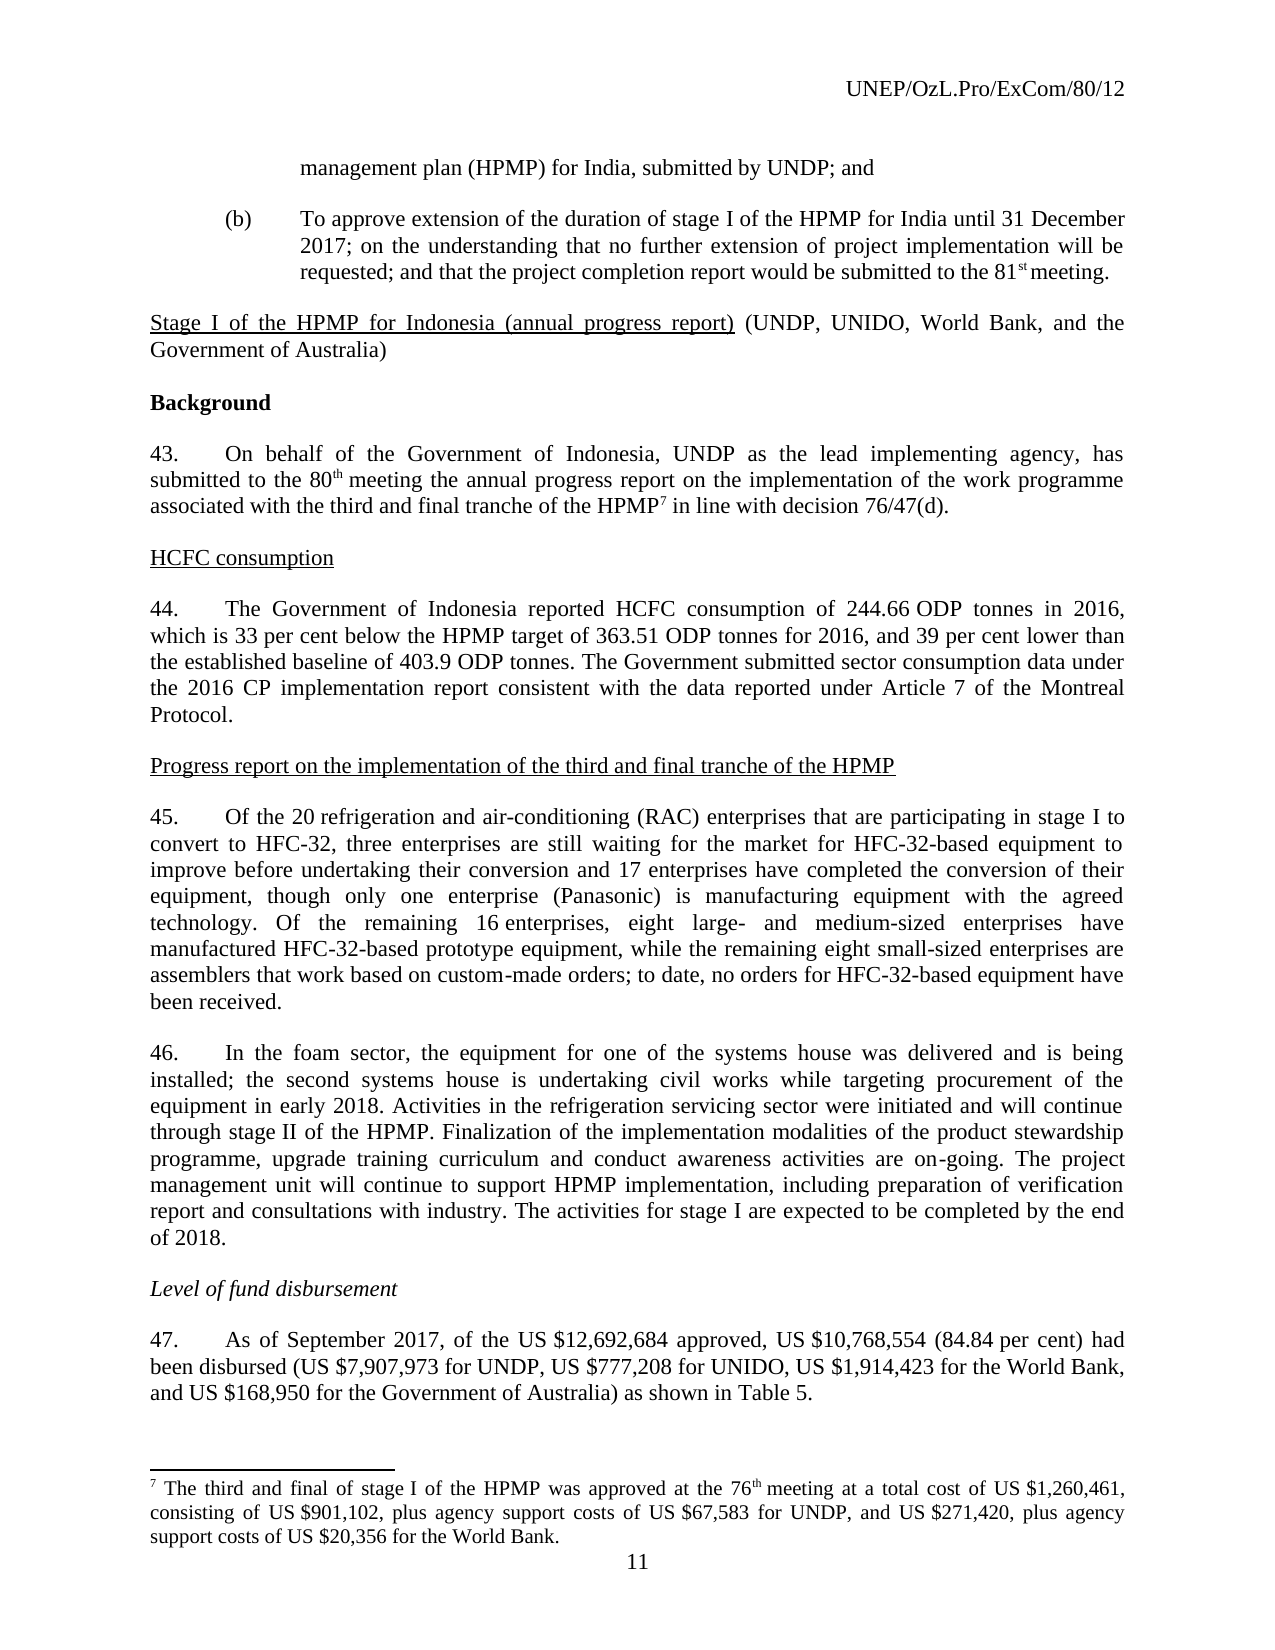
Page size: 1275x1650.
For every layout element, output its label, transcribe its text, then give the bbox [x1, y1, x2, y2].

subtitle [225, 154, 1125, 180]
subtitle To approve extension of the duration of stage I of the HPMP for India until 31 December 2017; on the understanding that no further extension of project implementation will be requested; and that the project completion report would be submitted to the 81st meeting. [225, 205, 1125, 284]
subtitle On behalf of the Government of Indonesia, UNDP as the lead implementing agency, has submitted to the 80th meeting the annual progress report on the implementation of the work programme associated with the third and final tranche of the HPMP in line with decision 76/47(d). [150, 440, 1125, 519]
subtitle Background [150, 388, 1125, 415]
text Level of fund disbursement [150, 1275, 1125, 1301]
subtitle In the foam sector, the equipment for one of the systems house was delivered and is being installed; the second systems house is undertaking civil works while targeting procurement of the equipment in early 2018. Activities in the refrigeration servicing sector were initiated and will continue through stage II of the HPMP. Finalization of the implementation modalities of the product stewardship programme, upgrade training curriculum and conduct awareness activities are on-going. The project management unit will continue to support HPMP implementation, including preparation of verification report and consultations with industry. The activities for stage I are expected to be completed by the end of 2018. [150, 1039, 1125, 1250]
subtitle As of September 2017, of the US $12,692,684 approved, US $10,768,554 (84.84 per cent) had been disbursed (US $7,907,973 for UNDP, US $777,208 for UNIDO, US $1,914,423 for the World Bank, and US $168,950 for the Government of Australia) as shown in Table 5. [150, 1326, 1125, 1406]
text Progress report on the implementation of the third and final tranche of the HPMP [150, 752, 1125, 778]
subtitle Of the 20 refrigeration and air-conditioning (RAC) enterprises that are participating in stage I to convert to HFC-32, three enterprises are still waiting for the market for HFC-32-based equipment to improve before undertaking their conversion and 17 enterprises have completed the conversion of their equipment, though only one enterprise (Panasonic) is manufacturing equipment with the agreed technology. Of the remaining 16 enterprises, eight large- and medium-sized enterprises have manufactured HFC-32-based prototype equipment, while the remaining eight small-sized enterprises are assemblers that work based on custom-made orders; to date, no orders for HFC-32-based equipment have been received. [150, 803, 1125, 1014]
text Stage I of the HPMP for Indonesia (annual progress report) (UNDP, UNIDO, World Bank, and the Government of Australia) [150, 309, 1125, 362]
text HCFC consumption [150, 544, 1125, 570]
subtitle The Government of Indonesia reported HCFC consumption of 244.66 ODP tonnes in 2016, which is 33 per cent below the HPMP target of 363.51 ODP tonnes for 2016, and 39 per cent lower than the established baseline of 403.9 ODP tonnes. The Government submitted sector consumption data under the 2016 CP implementation report consistent with the data reported under Article 7 of the Montreal Protocol. [150, 595, 1125, 727]
